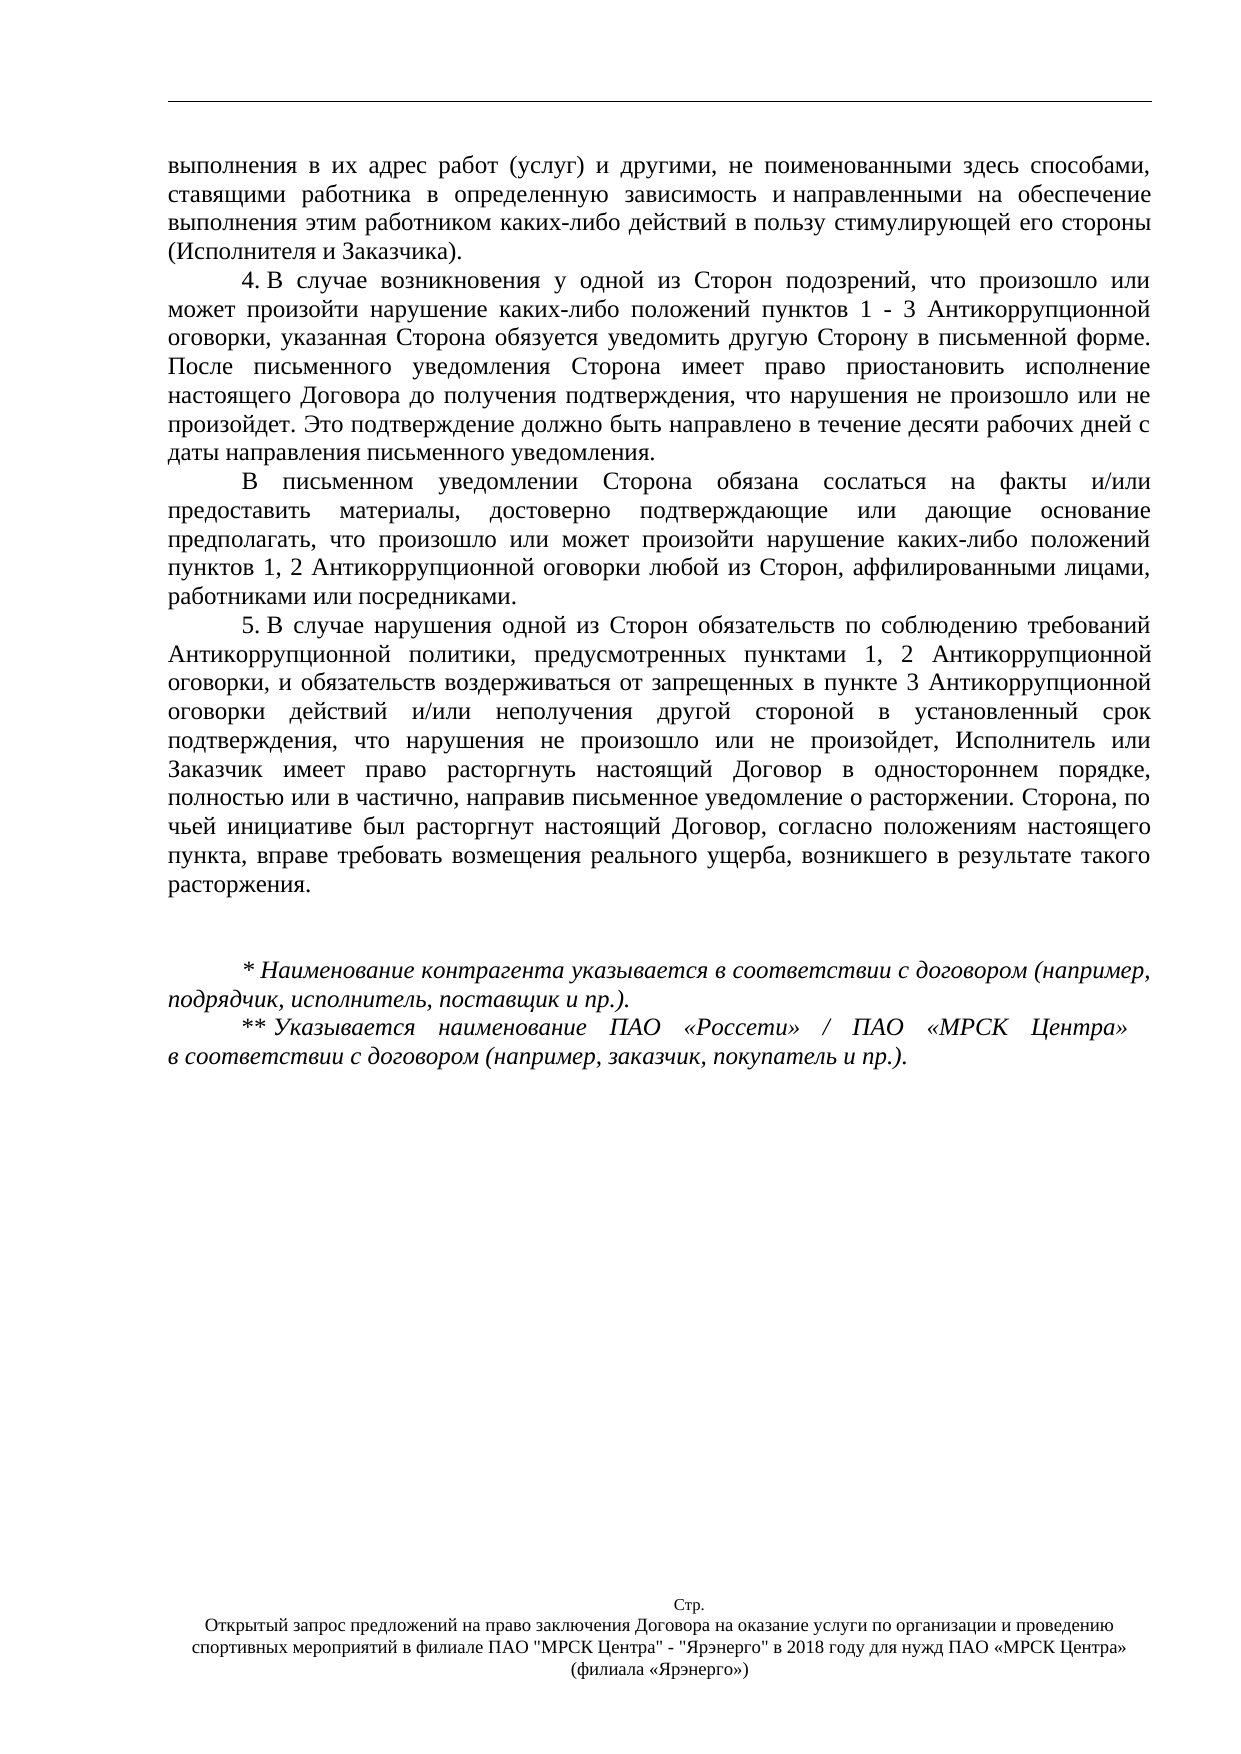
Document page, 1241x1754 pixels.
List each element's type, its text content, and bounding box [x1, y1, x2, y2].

text ** Указывается наименование ПАО «Россети» / ПАО «МРСК Центра» в соответствии с договором (например, заказчик, покупатель и пр.). [168, 1012, 1152, 1070]
text * Наименование контрагента указывается в соответствии с договором (например, подрядчик, исполнитель, поставщик и пр.). [168, 955, 1152, 1012]
text В письменном уведомлении Сторона обязана сослаться на факты и/или предоставить материалы, достоверно подтверждающие или дающие основание предполагать, что произошло или может произойти нарушение каких-либо положений пунктов 1, 2 Антикоррупционной оговорки любой из Сторон, аффилированными лицами, работниками или посредниками. [168, 466, 1152, 610]
text 4. В случае возникновения у одной из Сторон подозрений, что произошло или может произойти нарушение каких-либо положений пунктов 1 - 3 Антикоррупционной оговорки, указанная Сторона обязуется уведомить другую Сторону в письменной форме. После письменного уведомления Сторона имеет право приостановить исполнение настоящего Договора до получения подтверждения, что нарушения не произошло или не произойдет. Это подтверждение должно быть направлено в течение десяти рабочих дней с даты направления письменного уведомления. [168, 265, 1152, 466]
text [168, 150, 1152, 265]
text 5. В случае нарушения одной из Сторон обязательств по соблюдению требований Антикоррупционной политики, предусмотренных пунктами 1, 2 Антикоррупционной оговорки, и обязательств воздерживаться от запрещенных в пункте 3 Антикоррупционной оговорки действий и/или неполучения другой стороной в установленный срок подтверждения, что нарушения не произошло или не произойдет, Исполнитель или Заказчик имеет право расторгнуть настоящий Договор в одностороннем порядке, полностью или в частично, направив письменное уведомление о расторжении. Сторона, по чьей инициативе был расторгнут настоящий Договор, согласно положениям настоящего пункта, вправе требовать возмещения реального ущерба, возникшего в результате такого расторжения. [168, 610, 1152, 897]
